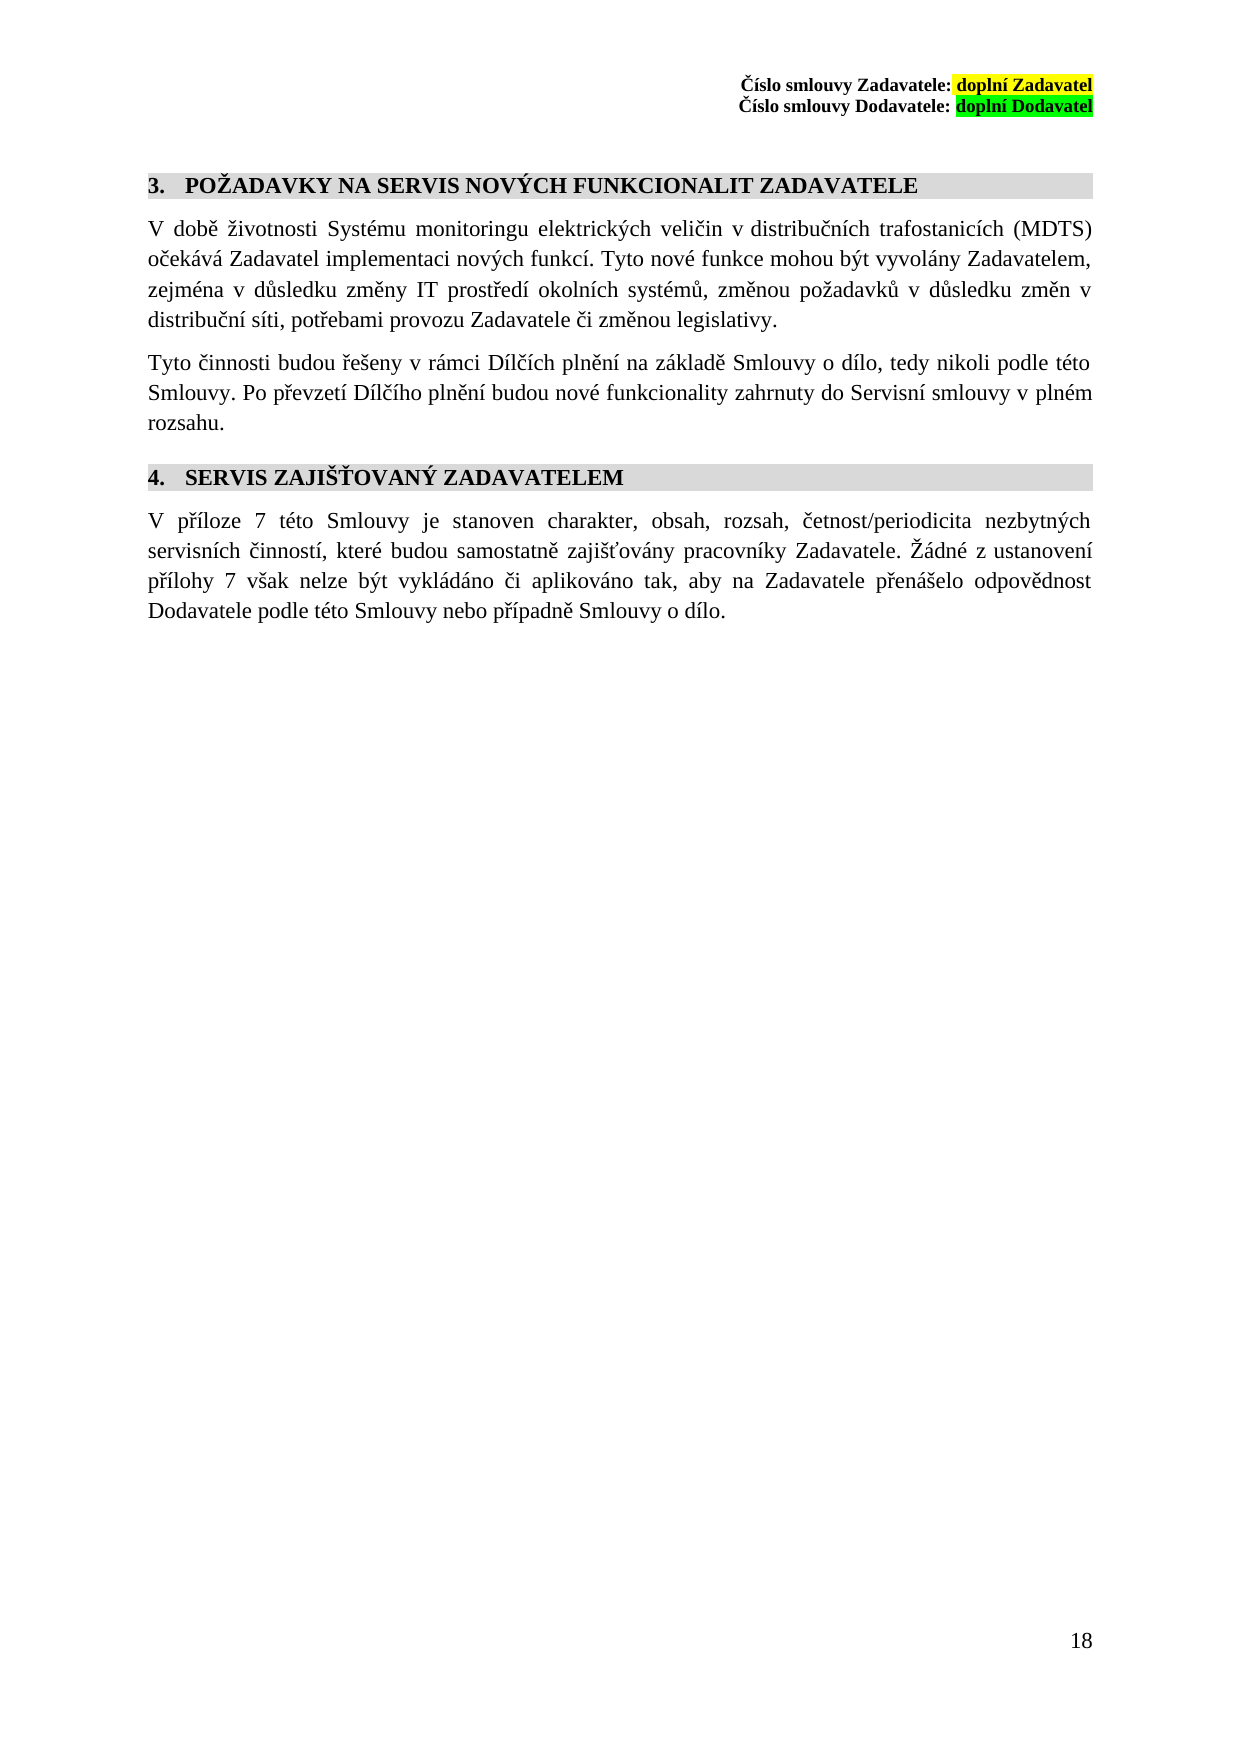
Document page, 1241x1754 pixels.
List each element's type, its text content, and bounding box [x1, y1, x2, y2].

text V době životnosti Systému monitoringu elektrických veličin v distribučních trafostanicích (MDTS) očekává Zadavatel implementaci nových funkcí. Tyto nové funkce mohou být vyvolány Zadavatelem, zejména v důsledku změny IT prostředí okolních systémů, změnou požadavků v důsledku změn v distribuční síti, potřebami provozu Zadavatele či změnou legislativy. [148, 215, 1093, 332]
text Tyto činnosti budou řešeny v rámci Dílčích plnění na základě Smlouvy o dílo, tedy nikoli podle této Smlouvy. Po převzetí Dílčího plnění budou nové funkcionality zahrnuty do Servisní smlouvy v plném rozsahu. [148, 349, 1093, 435]
text POŽADAVKY NA SERVIS NOVÝCH FUNKCIONALIT ZADAVATELE [148, 173, 1093, 199]
text V příloze 7 této Smlouvy je stanoven charakter, obsah, rozsah, četnost/periodicita nezbytných servisních činností, které budou samostatně zajišťovány pracovníky Zadavatele. Žádné z ustanovení přílohy 7 však nelze být vykládáno či aplikováno tak, aby na Zadavatele přenášelo odpovědnost Dodavatele podle této Smlouvy nebo případně Smlouvy o dílo. [148, 507, 1093, 624]
text SERVIS ZAJIŠŤOVANÝ ZADAVATELEM [148, 464, 1093, 491]
